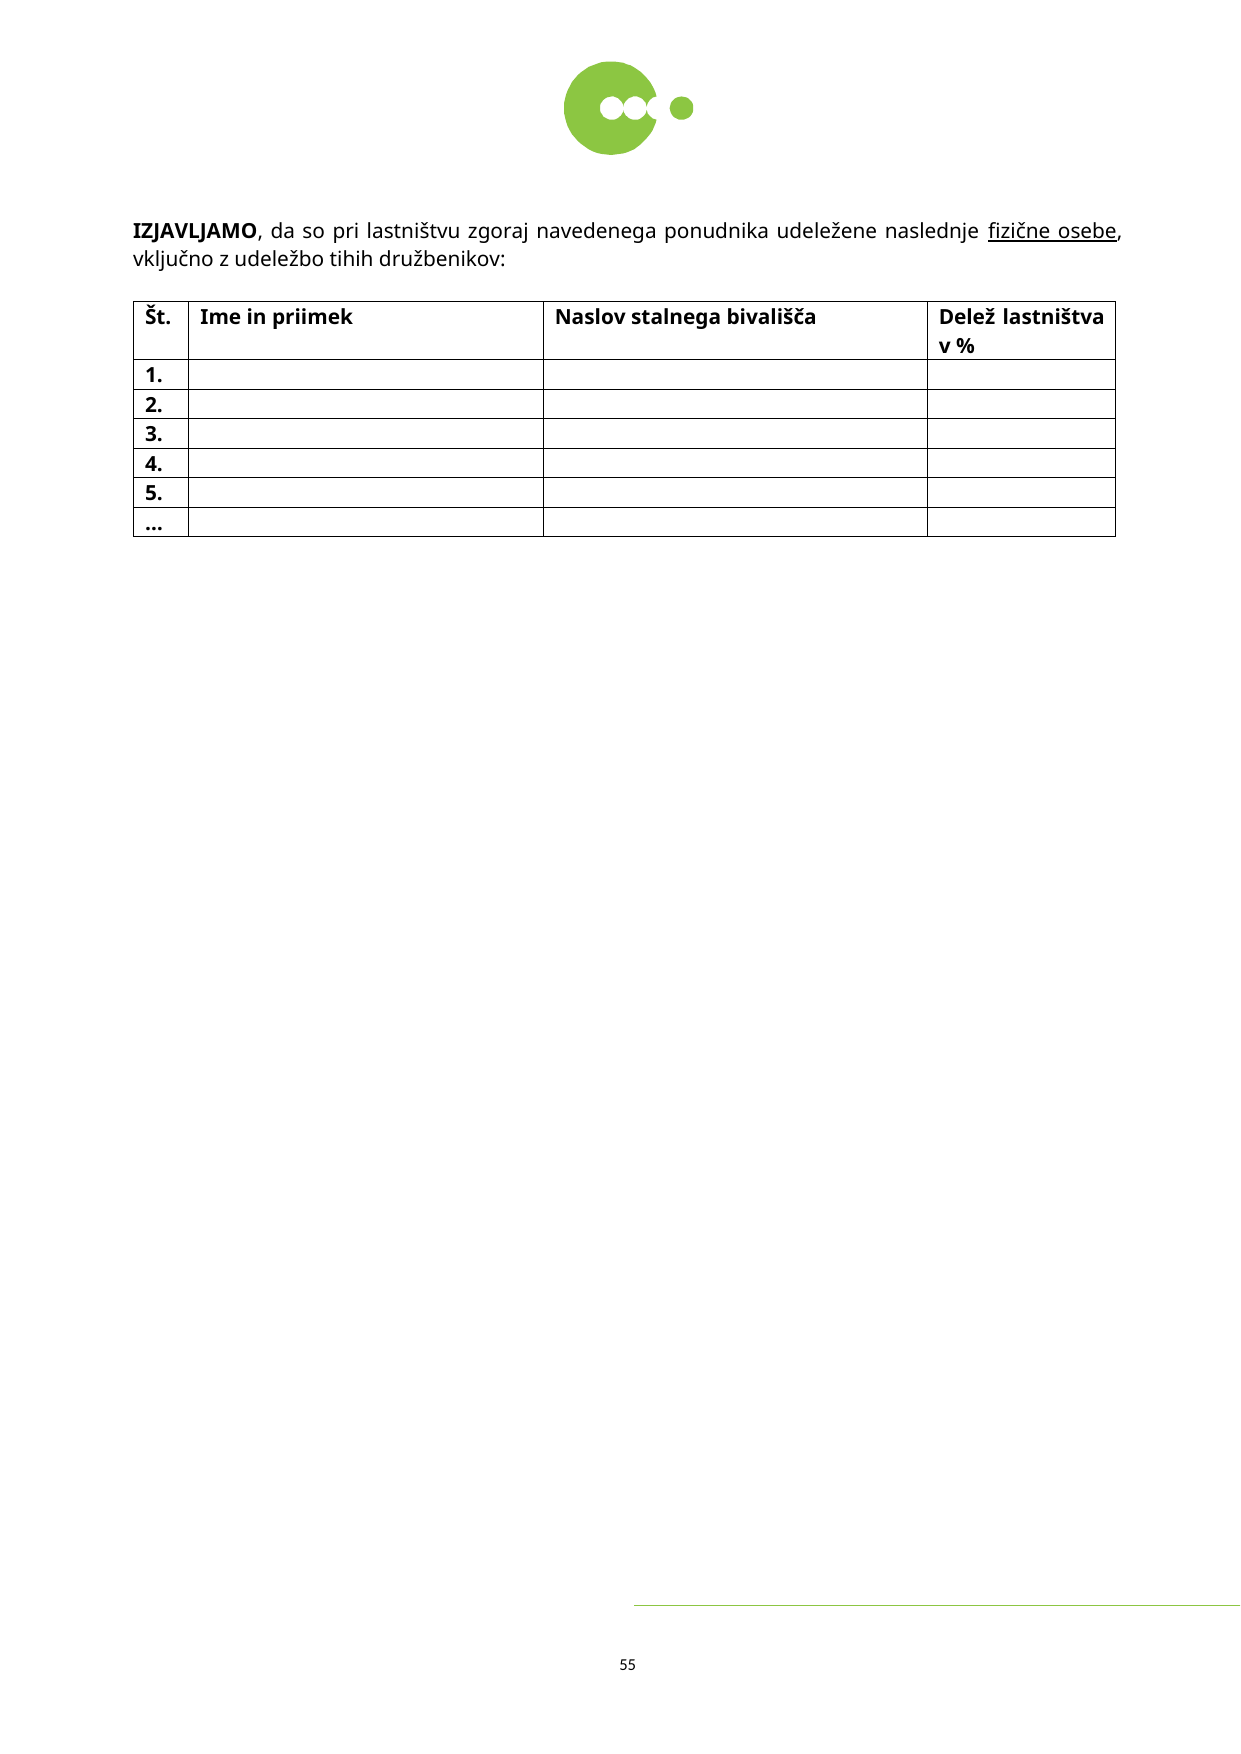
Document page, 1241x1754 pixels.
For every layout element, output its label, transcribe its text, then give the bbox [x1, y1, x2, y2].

table_cell 3. [134, 419, 188, 448]
table_cell [544, 360, 927, 389]
table_header Št. [134, 302, 188, 359]
table_cell [189, 360, 543, 389]
table_cell [928, 478, 1115, 507]
text IZJAVLJAMO, da so pri lastništvu zgoraj navedenega ponudnika udeležene naslednje fizične osebe, vključno z udeležbo tihih družbenikov: [133, 216, 1122, 273]
table_cell [928, 449, 1115, 477]
table_cell [928, 360, 1115, 389]
table_cell 2. [134, 390, 188, 418]
table_cell [544, 390, 927, 418]
table_cell [189, 419, 543, 448]
table_cell [928, 419, 1115, 448]
table_cell [544, 478, 927, 507]
table_cell [544, 508, 927, 536]
table_cell [928, 390, 1115, 418]
table_header Ime in priimek [189, 302, 543, 359]
table_cell 1. [134, 360, 188, 389]
table_cell [189, 449, 543, 477]
table_cell … [134, 508, 188, 536]
table_cell [928, 508, 1115, 536]
table_cell [189, 508, 543, 536]
table_cell 5. [134, 478, 188, 507]
table_cell [189, 478, 543, 507]
table_cell [544, 419, 927, 448]
table_header Naslov stalnega bivališča [544, 302, 927, 359]
table_cell [544, 449, 927, 477]
table_cell [189, 390, 543, 418]
table_header Delež lastništva v % [928, 302, 1115, 359]
table_cell 4. [134, 449, 188, 477]
